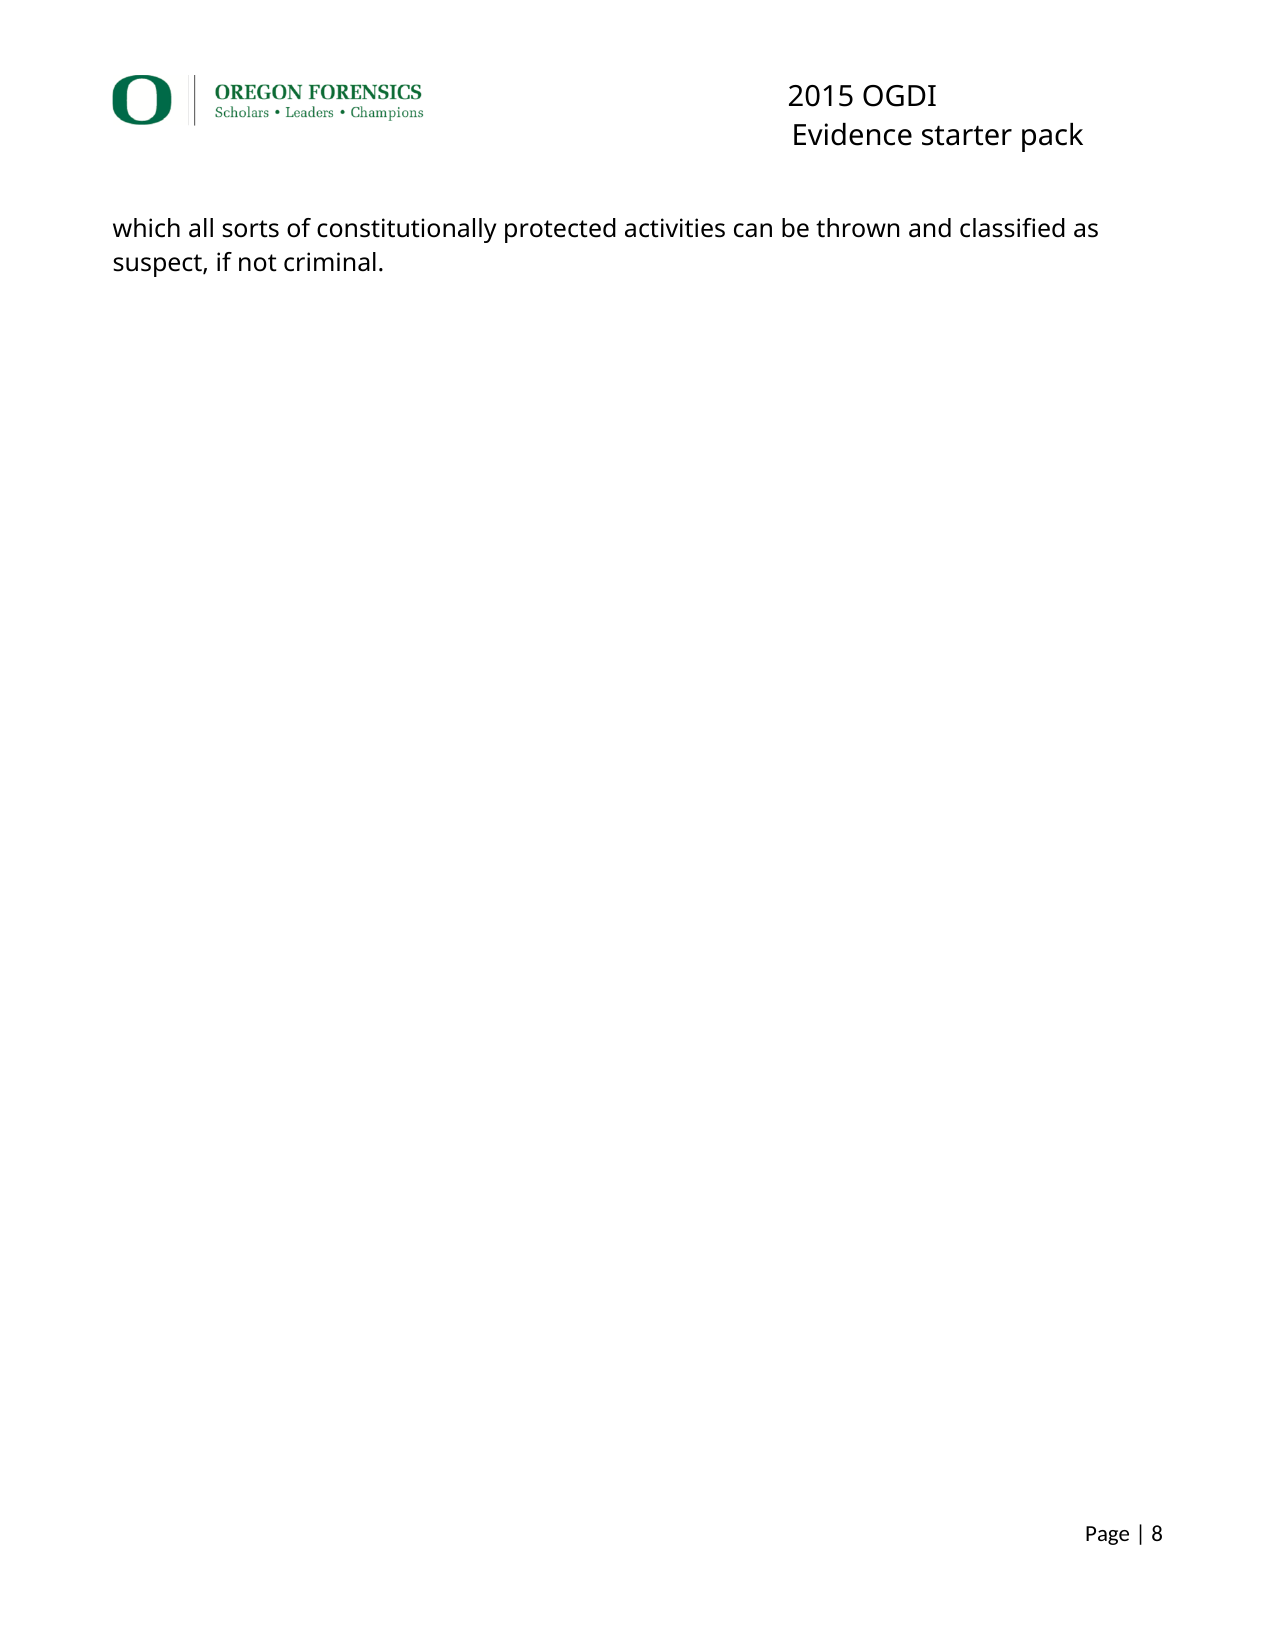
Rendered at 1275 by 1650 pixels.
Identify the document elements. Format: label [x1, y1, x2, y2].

picture [112, 75, 434, 129]
text [112, 210, 1162, 278]
